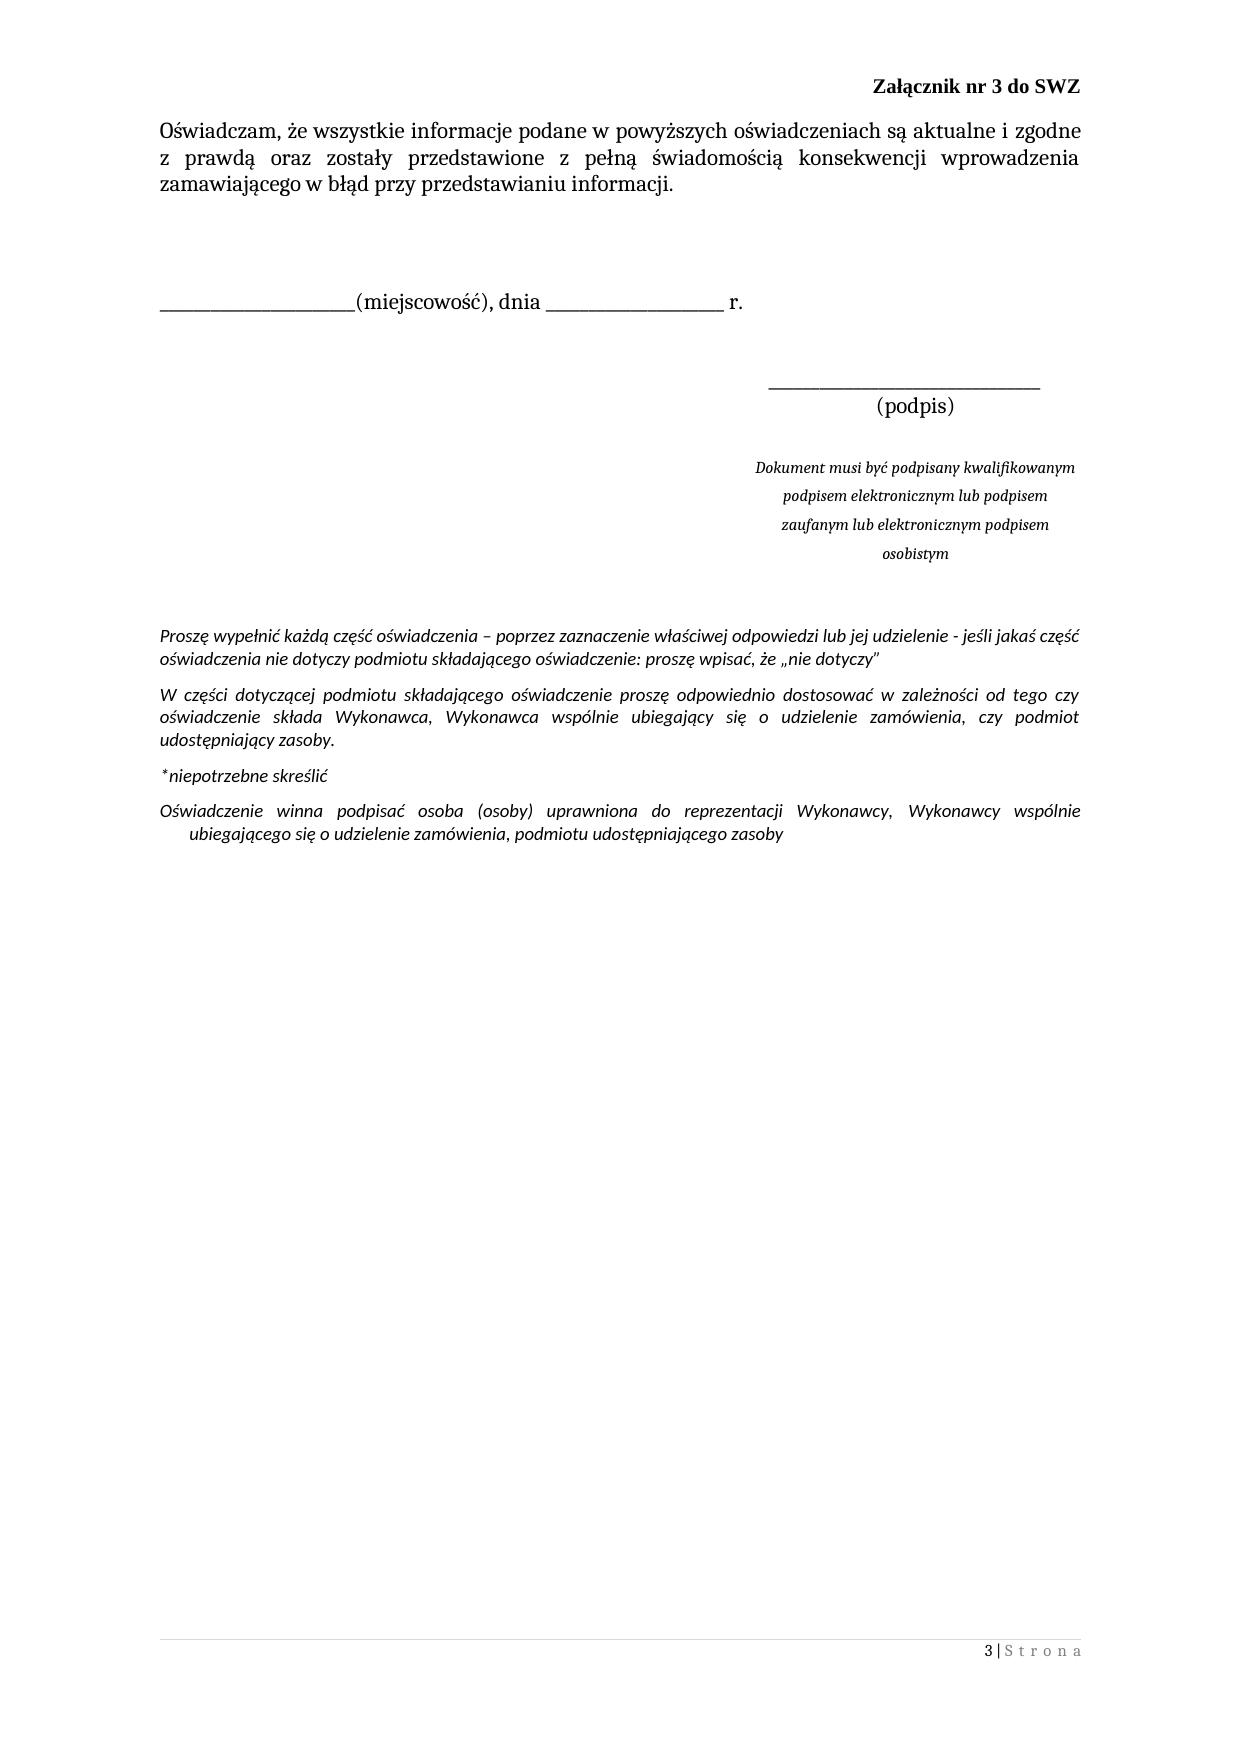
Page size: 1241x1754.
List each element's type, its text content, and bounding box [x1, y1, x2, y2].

text _______________________(miejscowość), dnia _____________________ r. [159, 289, 1081, 315]
text Proszę wypełnić każdą część oświadczenia – poprzez zaznaczenie właściwej odpowiedzi lub jej udzielenie - jeśli jakaś część oświadczenia nie dotyczy podmiotu składającego oświadczenie: proszę wpisać, że „nie dotyczy” [159, 624, 1081, 670]
text Dokument musi być podpisany kwalifikowanym podpisem elektronicznym lub podpisem zaufanym lub elektronicznym podpisem osobistym [750, 458, 1081, 563]
text *niepotrzebne skreślić [159, 764, 1081, 787]
text ________________________________ (podpis) [750, 366, 1081, 419]
text Oświadczenie winna podpisać osoba (osoby) uprawniona do reprezentacji Wykonawcy, Wykonawcy wspólnie ubiegającego się o udzielenie zamówienia, podmiotu udostępniającego zasoby [159, 799, 1081, 845]
text W części dotyczącej podmiotu składającego oświadczenie proszę odpowiednio dostosować w zależności od tego czy oświadczenie składa Wykonawca, Wykonawca wspólnie ubiegający się o udzielenie zamówienia, czy podmiot udostępniający zasoby. [159, 683, 1081, 751]
text Oświadczam, że wszystkie informacje podane w powyższych oświadczeniach są aktualne i zgodne z prawdą oraz zostały przedstawione z pełną świadomością konsekwencji wprowadzenia zamawiającego w błąd przy przedstawianiu informacji. [159, 118, 1081, 197]
